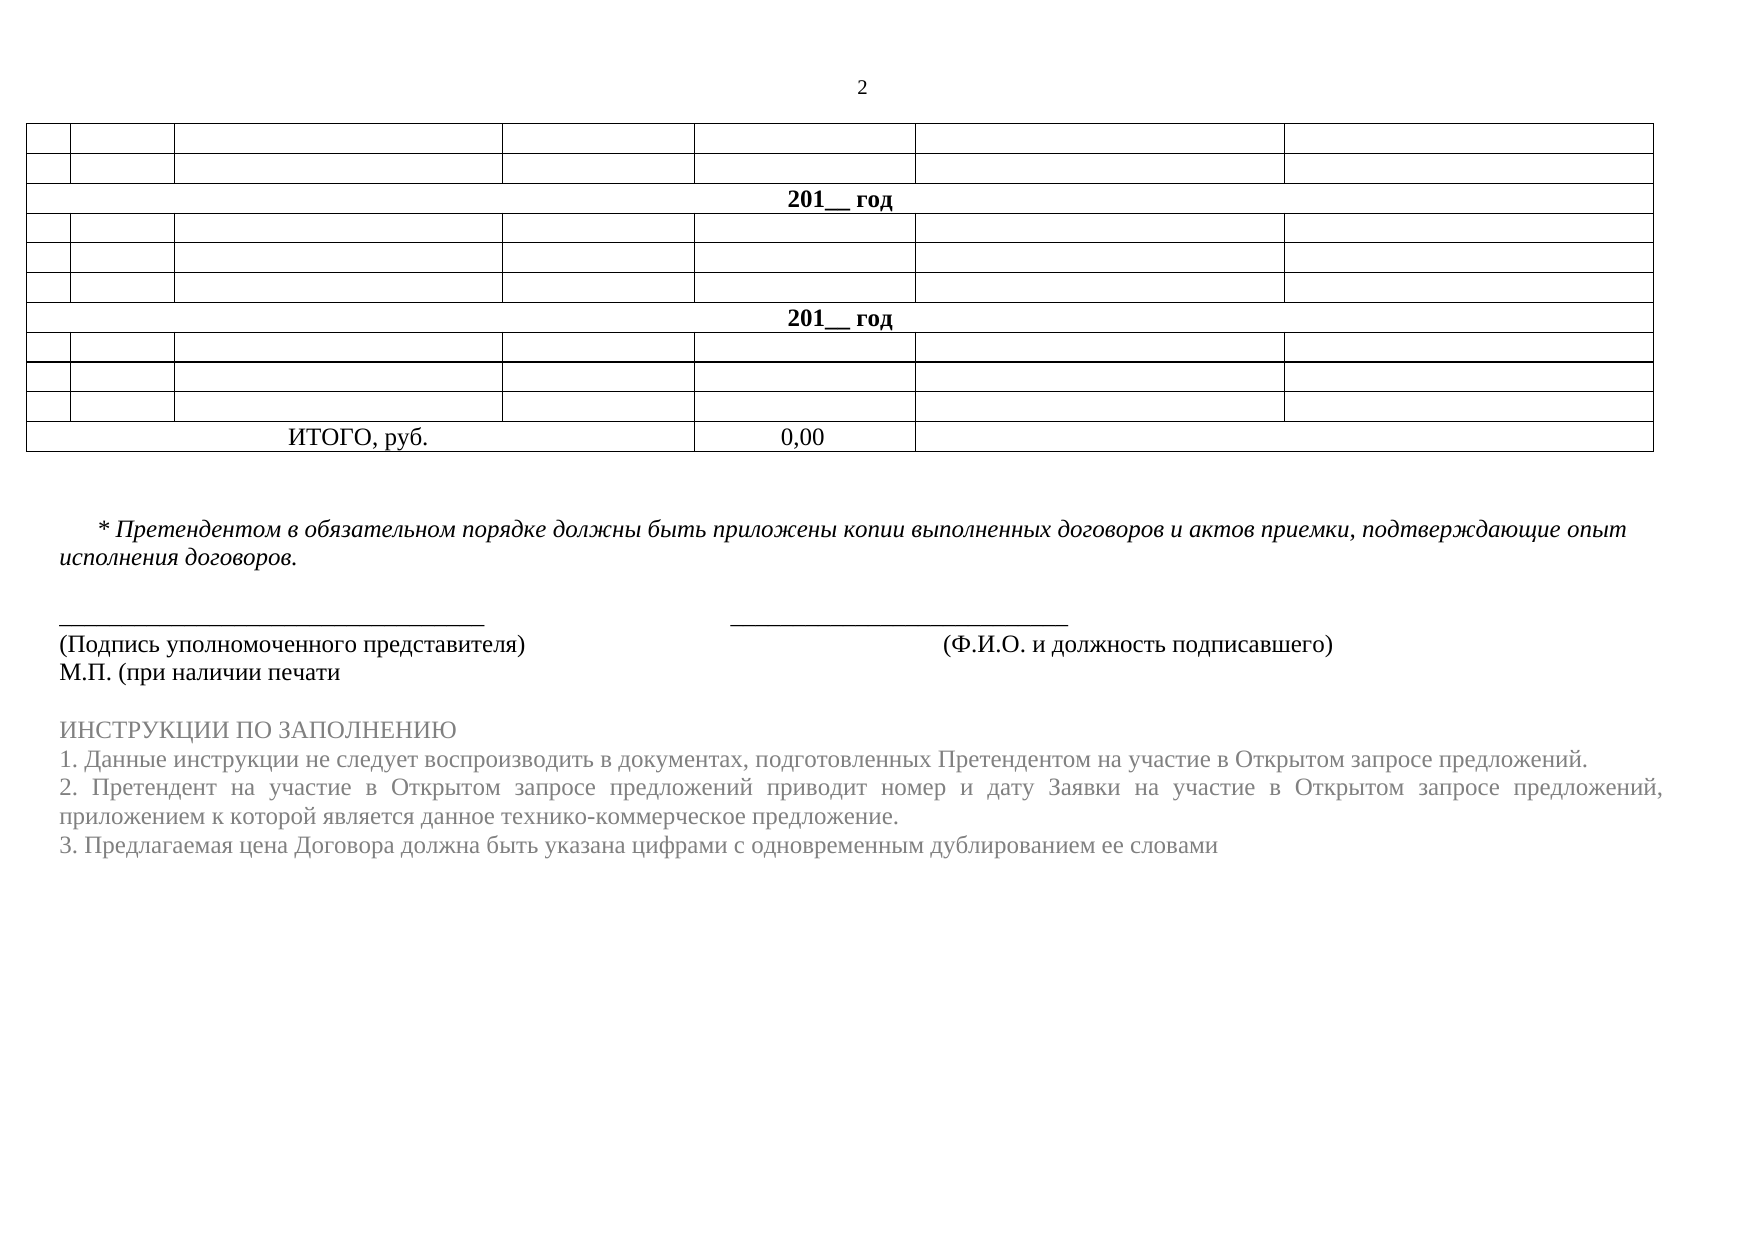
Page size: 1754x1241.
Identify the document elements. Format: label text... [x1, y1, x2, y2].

table_cell [916, 214, 1284, 242]
table_cell [71, 273, 174, 302]
text М.П. (при наличии печати [59, 657, 1665, 686]
table_cell [695, 154, 915, 183]
table_cell [175, 273, 502, 302]
table_cell [175, 392, 502, 421]
table_cell [71, 154, 174, 183]
table_cell [916, 124, 1284, 153]
table_cell [695, 243, 915, 272]
table_cell [27, 363, 70, 391]
table_cell 0,00 [695, 422, 915, 451]
table_cell 201__ год [27, 303, 1653, 332]
table_cell [27, 333, 70, 361]
table_cell [175, 214, 502, 242]
table_cell [27, 214, 70, 242]
table_cell [27, 154, 70, 183]
table_cell [503, 333, 694, 361]
table_cell [1285, 333, 1653, 361]
table_cell [916, 154, 1284, 183]
table_cell [503, 392, 694, 421]
table_cell [916, 363, 1284, 391]
table_cell [1285, 243, 1653, 272]
table_cell [175, 124, 502, 153]
text (Подпись уполномоченного представителя) (Ф.И.О. и должность подписавшего) [59, 629, 1665, 657]
table_cell [695, 392, 915, 421]
table_cell [175, 333, 502, 361]
text __________________________________ ___________________________ [59, 600, 1665, 629]
table_cell [916, 333, 1284, 361]
table_cell [916, 243, 1284, 272]
table_cell [1285, 392, 1653, 421]
table_cell [175, 154, 502, 183]
table_cell [503, 154, 694, 183]
table_cell [695, 333, 915, 361]
table_cell [71, 124, 174, 153]
table_cell [1285, 363, 1653, 391]
table_cell [695, 124, 915, 153]
table_cell [503, 273, 694, 302]
table_cell [27, 124, 70, 153]
table_cell [175, 243, 502, 272]
table_cell [71, 392, 174, 421]
table_cell [503, 124, 694, 153]
table_cell [503, 243, 694, 272]
table_cell [503, 363, 694, 391]
table_cell [695, 273, 915, 302]
table_cell [695, 214, 915, 242]
table_cell [503, 214, 694, 242]
table_cell [1285, 154, 1653, 183]
table_cell [916, 392, 1284, 421]
text 1. Данные инструкции не следует воспроизводить в документах, подготовленных Претендентом на участие в Открытом запросе предложений. [59, 744, 1665, 772]
table_cell [1285, 273, 1653, 302]
table_cell [916, 422, 1653, 451]
text * Претендентом в обязательном порядке должны быть приложены копии выполненных договоров и актов приемки, подтверждающие опыт исполнения договоров. [59, 514, 1665, 571]
table_cell [71, 243, 174, 272]
table_cell [27, 273, 70, 302]
table_cell 201__ год [27, 184, 1653, 212]
table_cell [916, 273, 1284, 302]
table_cell [695, 363, 915, 391]
table_cell [71, 214, 174, 242]
table_cell [27, 392, 70, 421]
text 2. Претендент на участие в Открытом запросе предложений приводит номер и дату Заявки на участие в Открытом запросе предложений, приложением к которой является данное технико-коммерческое предложение. [59, 772, 1665, 830]
table_cell [1285, 214, 1653, 242]
table_cell [71, 363, 174, 391]
text ИНСТРУКЦИИ ПО ЗАПОЛНЕНИЮ [59, 715, 1665, 744]
table_cell [71, 333, 174, 361]
table_cell ИТОГО, руб. [27, 422, 694, 451]
text 3. Предлагаемая цена Договора должна быть указана цифрами с одновременным дублированием ее словами [59, 830, 1665, 859]
table_cell [175, 363, 502, 391]
table_cell [1285, 124, 1653, 153]
table_cell [27, 243, 70, 272]
